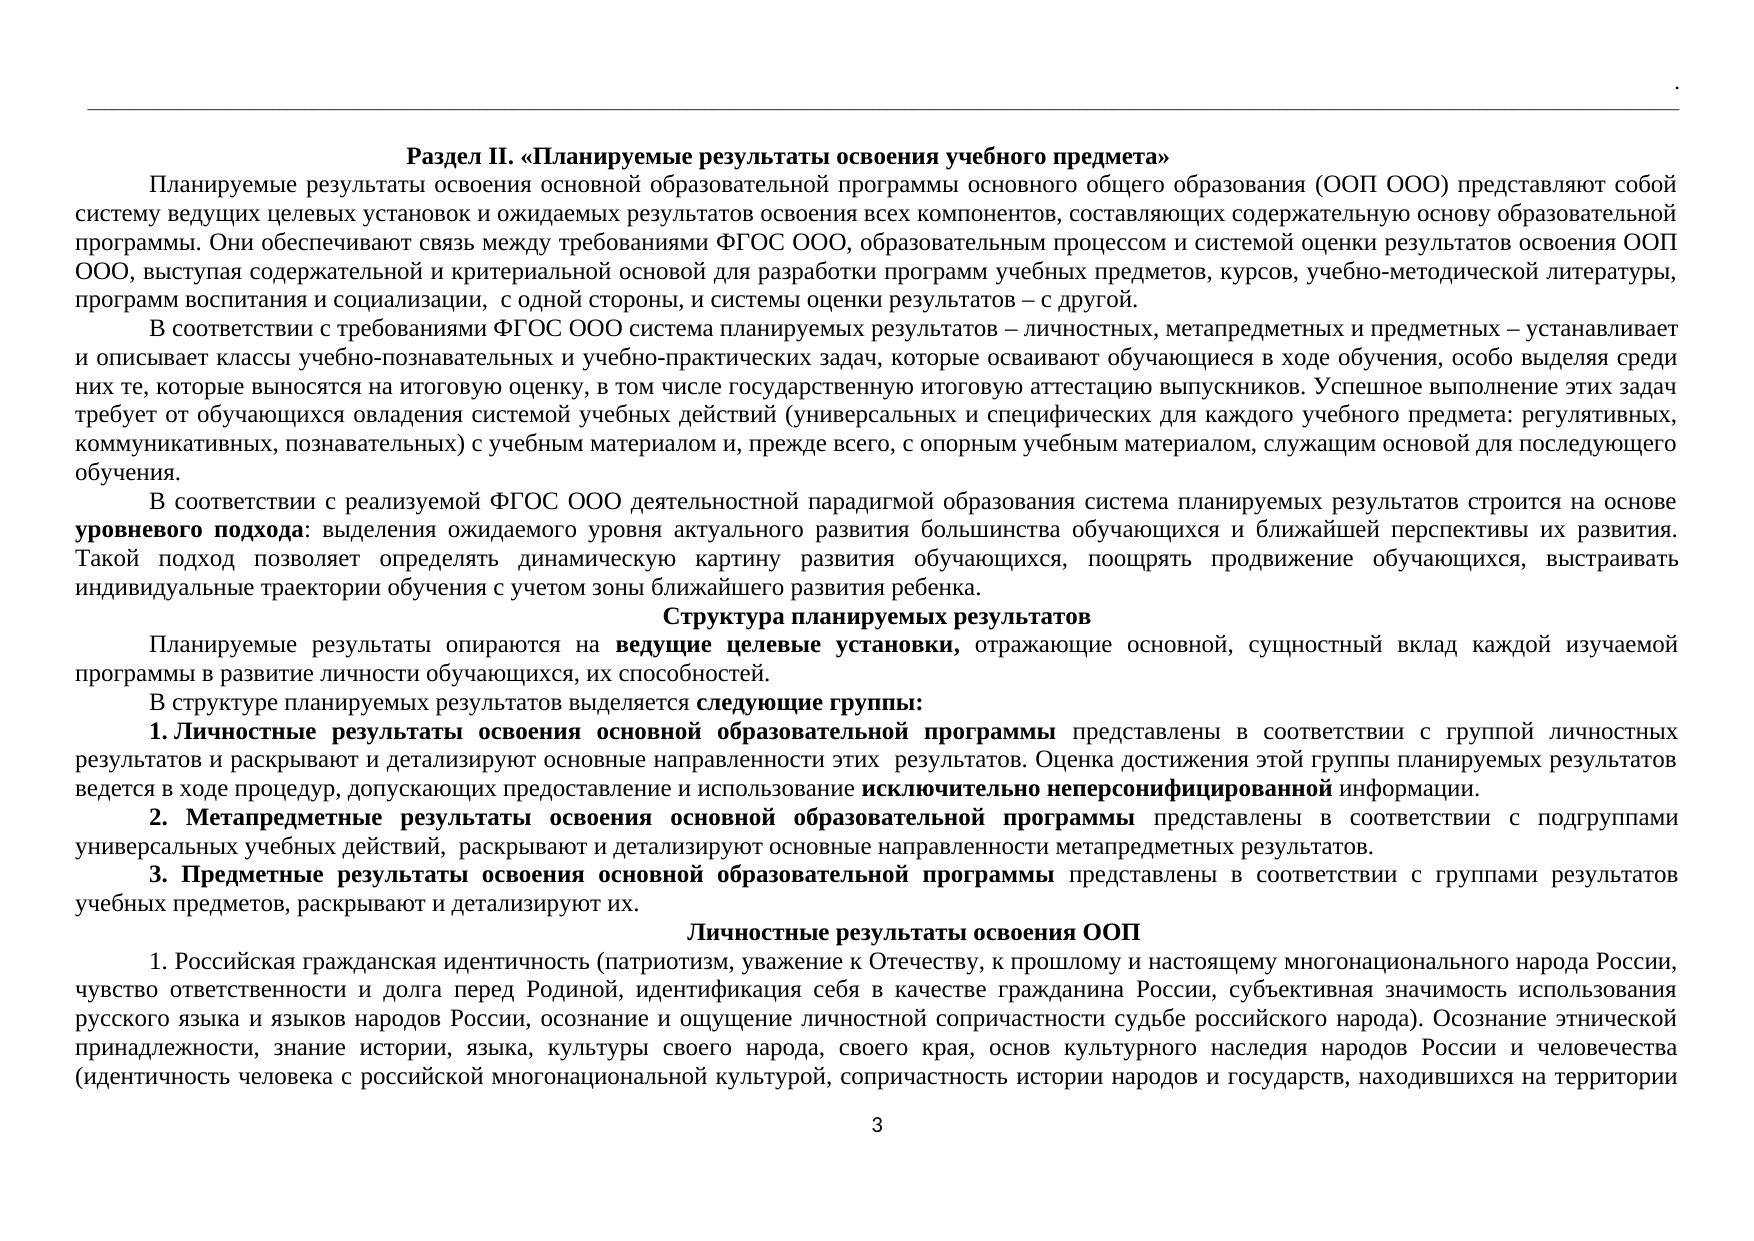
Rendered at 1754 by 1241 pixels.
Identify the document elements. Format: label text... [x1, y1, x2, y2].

text 3. Предметные результаты освоения основной образовательной программы представлены в соответствии с группами результатов учебных предметов, раскрывают и детализируют их. [75, 859, 1679, 917]
text Планируемые результаты освоения основной образовательной программы основного общего образования (ООП ООО) представляют собой систему ведущих целевых установок и ожидаемых результатов освоения всех компонентов, составляющих содержательную основу образовательной программы. Они обеспечивают связь между требованиями ФГОС ООО, образовательным процессом и системой оценки результатов освоения ООП ООО, выступая содержательной и критериальной основой для разработки программ учебных предметов, курсов, учебно-методической литературы, программ воспитания и социализации, с одной стороны, и системы оценки результатов – с другой. [75, 169, 1679, 313]
text 2. Метапредметные результаты освоения основной образовательной программы представлены в соответствии с подгруппами универсальных учебных действий, раскрывают и детализируют основные направленности метапредметных результатов. [75, 802, 1679, 859]
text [75, 946, 1679, 1089]
text Планируемые результаты опираются на ведущие целевые установки, отражающие основной, сущностный вклад каждой изучаемой программы в развитие личности обучающихся, их способностей. [75, 629, 1679, 687]
text В структуре планируемых результатов выделяется следующие группы: [75, 687, 1679, 716]
text Личностные результаты освоения ООП [75, 917, 1679, 946]
text 1. Личностные результаты освоения основной образовательной программы представлены в соответствии с группой личностных результатов и раскрывают и детализируют основные направленности этих результатов. Оценка достижения этой группы планируемых результатов ведется в ходе процедур, допускающих предоставление и использование исключительно неперсонифицированной информации. [75, 716, 1679, 802]
text Структура планируемых результатов [75, 601, 1679, 629]
text Раздел II. «Планируемые результаты освоения учебного предмета» [75, 141, 1679, 169]
text В соответствии с требованиями ФГОС ООО система планируемых результатов – личностных, метапредметных и предметных – устанавливает и описывает классы учебно-познавательных и учебно-практических задач, которые осваивают обучающиеся в ходе обучения, особо выделяя среди них те, которые выносятся на итоговую оценку, в том числе государственную итоговую аттестацию выпускников. Успешное выполнение этих задач требует от обучающихся овладения системой учебных действий (универсальных и специфических для каждого учебного предмета: регулятивных, коммуникативных, познавательных) с учебным материалом и, прежде всего, с опорным учебным материалом, служащим основой для последующего обучения. [75, 313, 1679, 486]
text В соответствии с реализуемой ФГОС ООО деятельностной парадигмой образования система планируемых результатов строится на основе уровневого подхода: выделения ожидаемого уровня актуального развития большинства обучающихся и ближайшей перспективы их развития. Такой подход позволяет определять динамическую картину развития обучающихся, поощрять продвижение обучающихся, выстраивать индивидуальные траектории обучения с учетом зоны ближайшего развития ребенка. [75, 486, 1679, 601]
